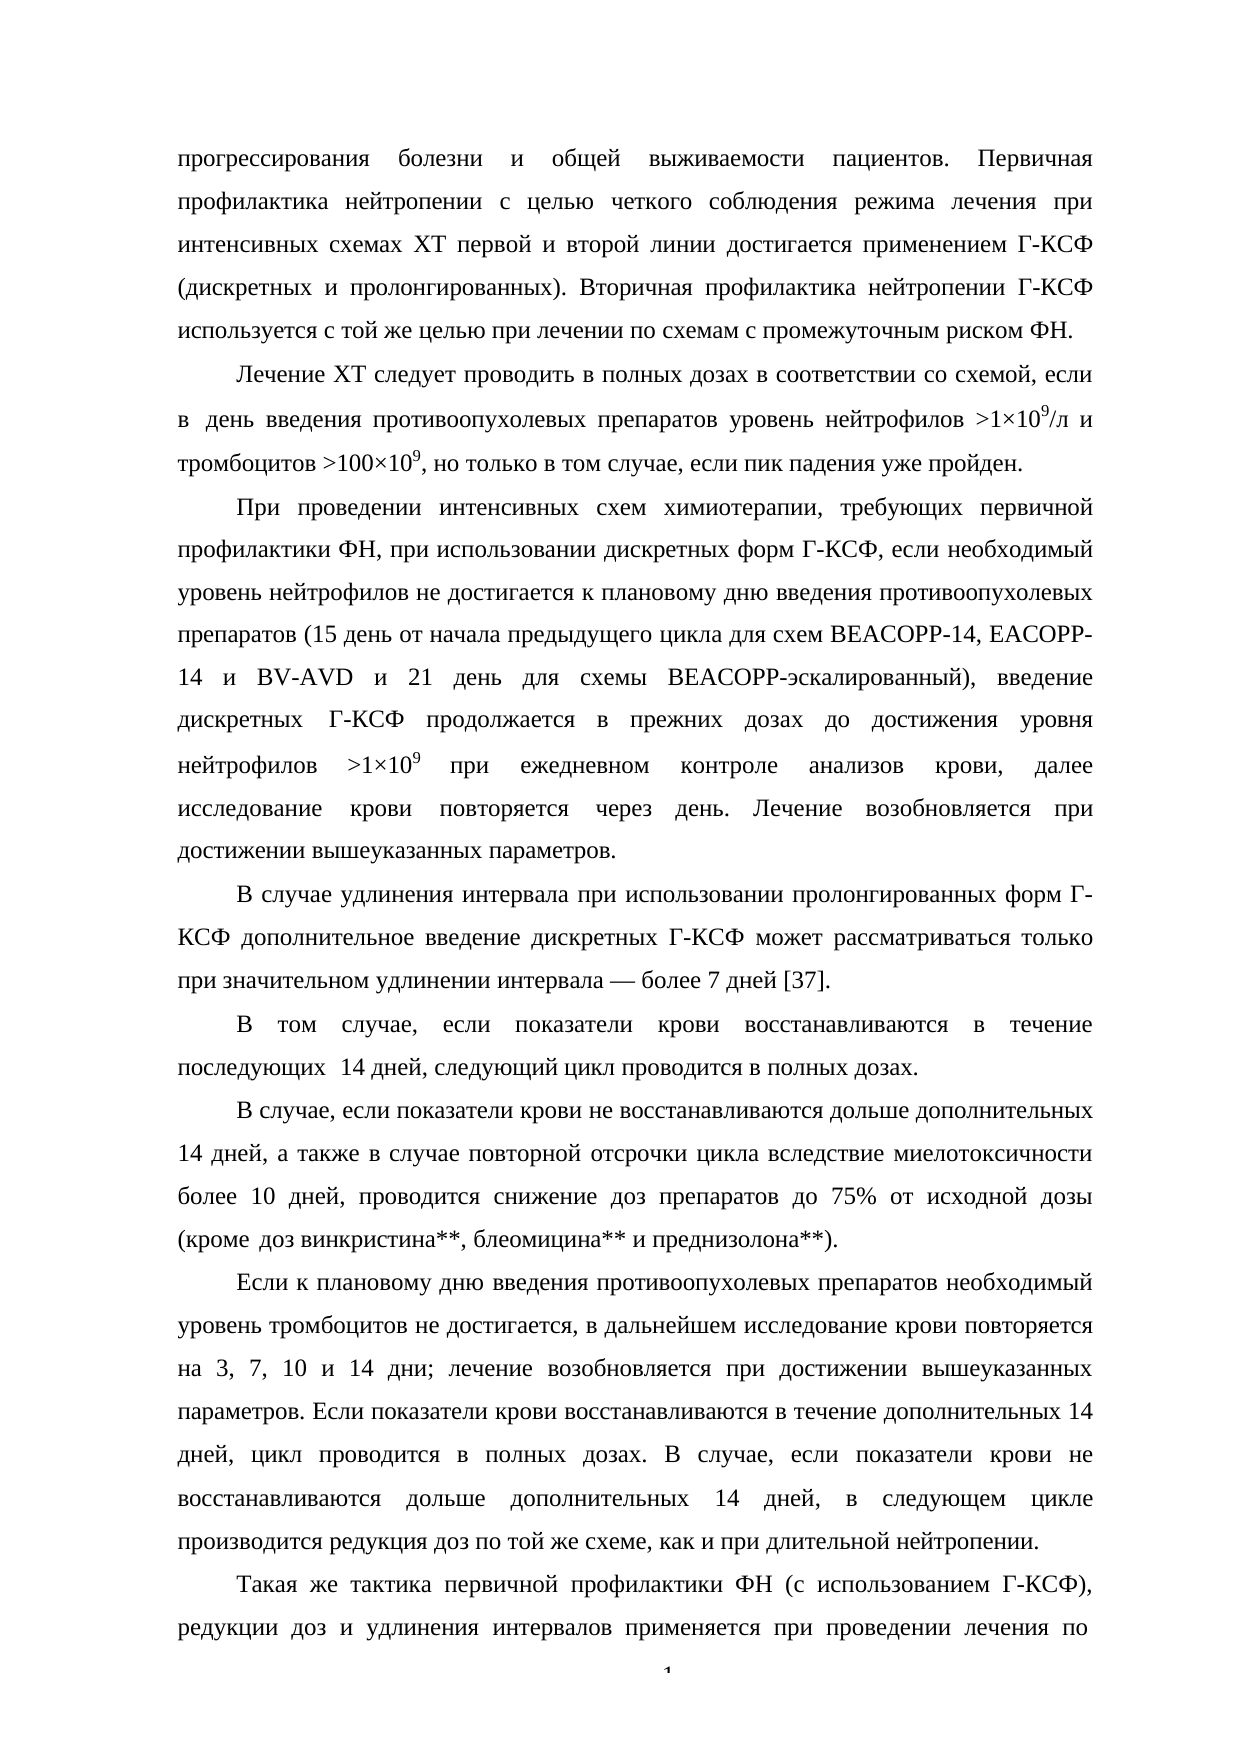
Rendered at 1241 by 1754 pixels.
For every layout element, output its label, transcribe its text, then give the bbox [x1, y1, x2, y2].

text Такая же тактика первичной профилактики ФН (с использованием Г-КСФ), редукции доз и удлинения интервалов применяется при проведении лечения по [177, 1569, 1093, 1641]
text В случае, если показатели крови не восстанавливаются дольше дополнительных 14 дней, а также в случае повторной отсрочки цикла вследствие миелотоксичности более 10 дней, проводится снижение доз препаратов до 75% от исходной дозы (кроме доз винкристина**, блеомицина** и преднизолона**). [177, 1095, 1093, 1252]
text прогрессирования болезни и общей выживаемости пациентов. Первичная профилактика нейтропении с целью четкого соблюдения режима лечения при интенсивных схемах ХТ первой и второй линии достигается применением Г-КСФ (дискретных и пролонгированных). Вторичная профилактика нейтропении Г-КСФ используется с той же целью при лечении по схемам с промежуточным риском ФН. [177, 143, 1093, 344]
text В том случае, если показатели крови восстанавливаются в течение последующих 14 дней, следующий цикл проводится в полных дозах. [177, 1009, 1093, 1080]
text Лечение ХТ следует проводить в полных дозах в соответствии со схемой, если в день введения противоопухолевых препаратов уровень нейтрофилов >1×109/л и тромбоцитов >100×109, но только в том случае, если пик падения уже пройден. [177, 359, 1093, 477]
text При проведении интенсивных схем химиотерапии, требующих первичной профилактики ФН, при использовании дискретных форм Г-КСФ, если необходимый уровень нейтрофилов не достигается к плановому дню введения противоопухолевых препаратов (15 день от начала предыдущего цикла для схем ВЕАСОРР-14, ЕАСОРР- 14 и BV-AVD и 21 день для схемы ВЕАСОРР-эскалированный), введение дискретных Г-КСФ продолжается в прежних дозах до достижения уровня нейтрофилов >1×109 при ежедневном контроле анализов крови, далее исследование крови повторяется через день. Лечение возобновляется при достижении вышеуказанных параметров. [177, 492, 1093, 864]
text Если к плановому дню введения противоопухолевых препаратов необходимый уровень тромбоцитов не достигается, в дальнейшем исследование крови повторяется на 3, 7, 10 и 14 дни; лечение возобновляется при достижении вышеуказанных параметров. Если показатели крови восстанавливаются в течение дополнительных 14 дней, цикл проводится в полных дозах. В случае, если показатели крови не восстанавливаются дольше дополнительных 14 дней, в следующем цикле производится редукция доз по той же схеме, как и при длительной нейтропении. [177, 1267, 1093, 1554]
text В случае удлинения интервала при использовании пролонгированных форм Г- КСФ дополнительное введение дискретных Г-КСФ может рассматриваться только при значительном удлинении интервала — более 7 дней [37]. [177, 879, 1093, 994]
